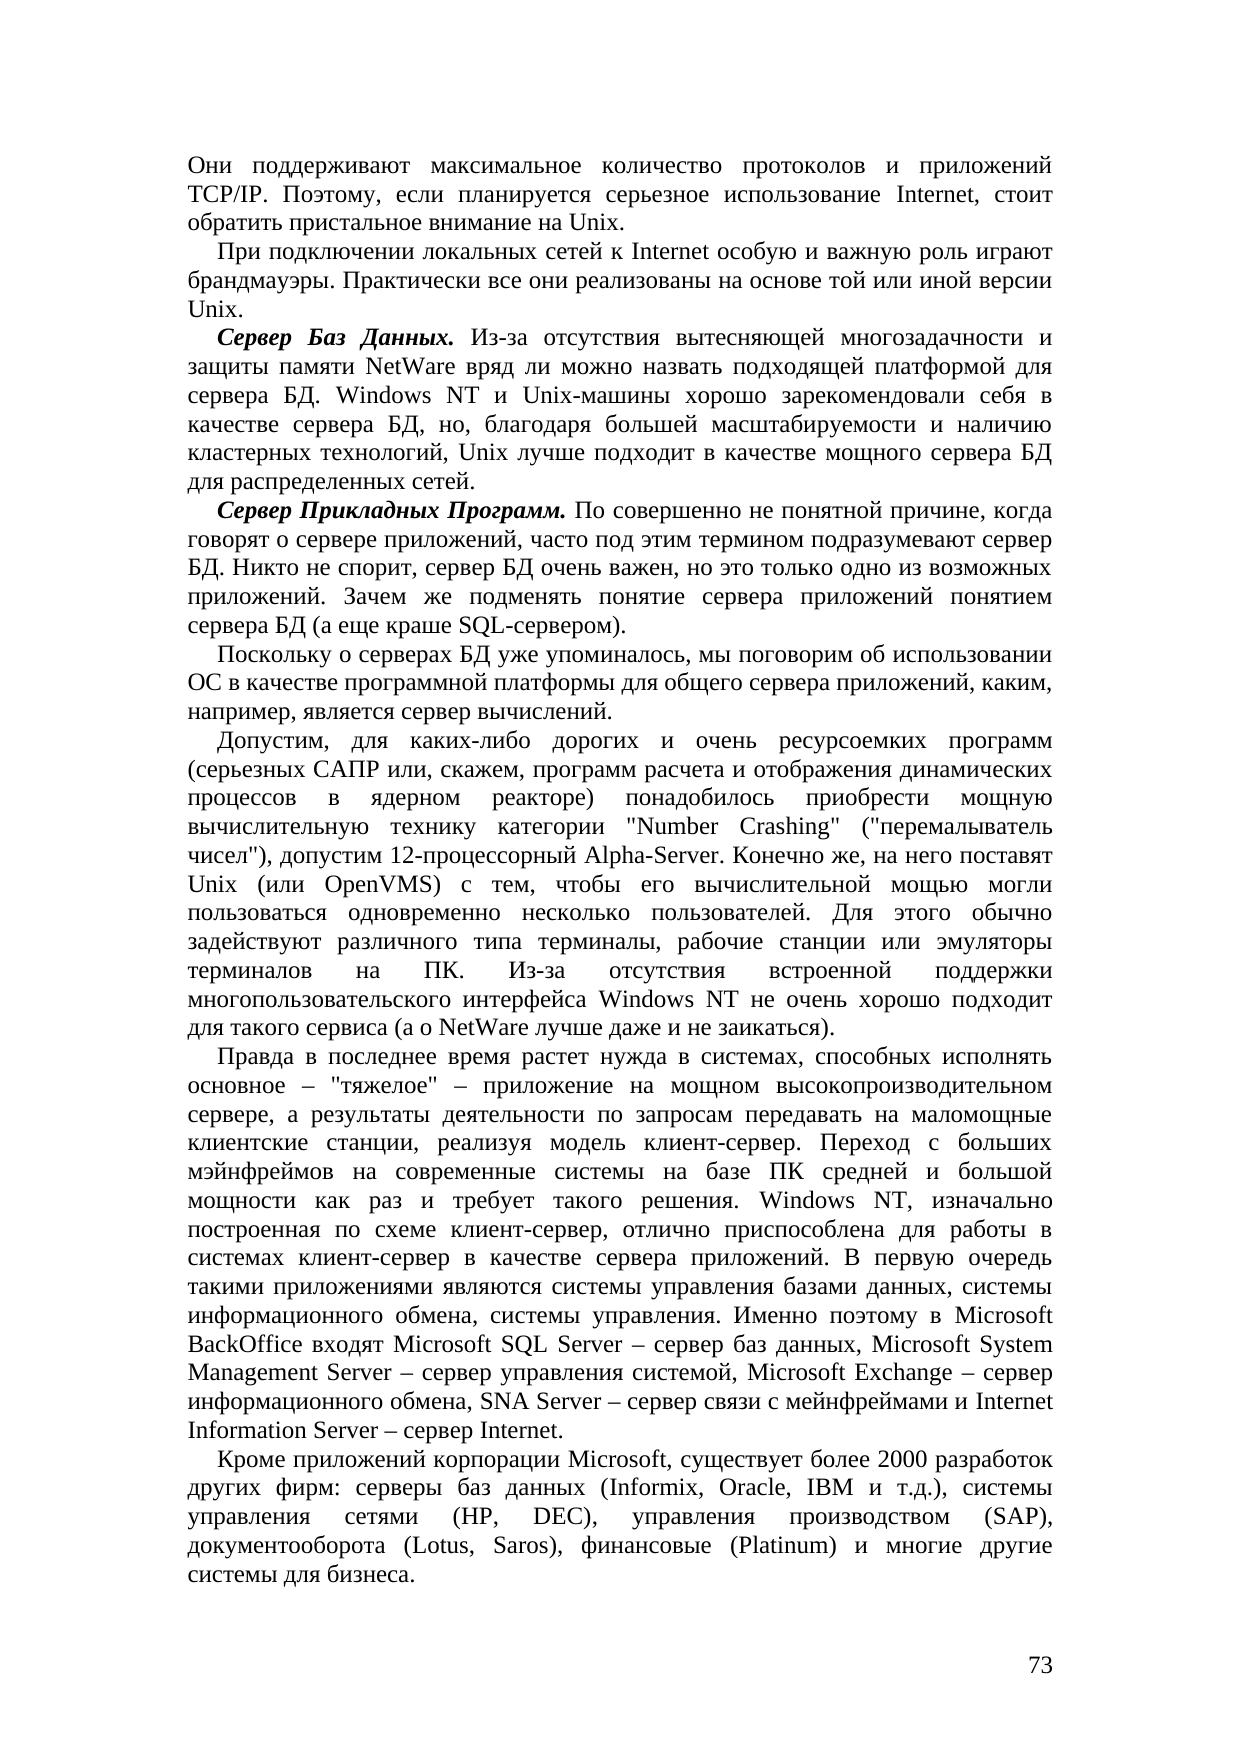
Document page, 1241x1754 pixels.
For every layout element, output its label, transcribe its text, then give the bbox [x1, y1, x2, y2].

text Кроме приложений корпорации Microsoft, существует более 2000 разработок других фирм: серверы баз данных (Informix, Oracle, IBM и т.д.), системы управления сетями (HP, DEC), управления производством (SAP), документооборота (Lotus, Saros), финансовые (Platinum) и многие другие системы для бизнеса. [187, 1444, 1053, 1587]
text Поскольку о серверах БД уже упоминалось, мы поговорим об использовании ОС в качестве программной платформы для общего сервера приложений, каким, например, является сервер вычислений. [187, 639, 1053, 725]
text Правда в последнее время растет нужда в системах, способных исполнять основное – "тяжелое" – приложение на мощном высокопроизводительном сервере, а результаты деятельности по запросам передавать на маломощные клиентские станции, реализуя модель клиент-сервер. Переход с больших мэйнфреймов на современные системы на базе ПК средней и большой мощности как раз и требует такого решения. Windows NT, изначально построенная по схеме клиент-сервер, отлично приспособлена для работы в системах клиент-сервер в качестве сервера приложений. В первую очередь такими приложениями являются системы управления базами данных, системы информационного обмена, системы управления. Именно поэтому в Microsoft BackOffice входят Microsoft SQL Server – сервер баз данных, Microsoft System Management Server – сервер управления системой, Microsoft Exchange – сервер информационного обмена, SNA Server – сервер связи с мейнфреймами и Internet Information Server – сервер Internet. [187, 1041, 1053, 1444]
text Сервер Баз Данных. Из-за отсутствия вытесняющей многозадачности и защиты памяти NetWare вряд ли можно назвать подходящей платформой для сервера БД. Windows NT и Unix-машины хорошо зарекомендовали себя в качестве сервера БД, но, благодаря большей масштабируемости и наличию кластерных технологий, Unix лучше подходит в качестве мощного сервера БД для распределенных сетей. [187, 322, 1053, 495]
text Допустим, для каких-либо дорогих и очень ресурсоемких программ (серьезных САПР или, скажем, программ расчета и отображения динамических процессов в ядерном реакторе) понадобилось приобрести мощную вычислительную технику категории "Number Crashing" ("перемалыватель чисел"), допустим 12-процессорный Alpha-Server. Конечно же, на него поставят Unix (или OpenVMS) с тем, чтобы его вычислительной мощью могли пользоваться одновременно несколько пользователей. Для этого обычно задействуют различного типа терминалы, рабочие станции или эмуляторы терминалов на ПК. Из-за отсутствия встроенной поддержки многопользовательского интерфейса Windows NT не очень хорошо подходит для такого сервиса (а о NetWare лучше даже и не заикаться). [187, 725, 1053, 1041]
text Сервер Прикладных Программ. По совершенно не понятной причине, когда говорят о сервере приложений, часто под этим термином подразумевают сервер БД. Никто не спорит, сервер БД очень важен, но это только одно из возможных приложений. Зачем же подменять понятие сервера приложений понятием сервера БД (а еще краше SQL-сервером). [187, 495, 1053, 639]
text При подключении локальных сетей к Internet особую и важную роль играют брандмауэры. Практически все они реализованы на основе той или иной версии Unix. [187, 236, 1053, 322]
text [187, 150, 1053, 236]
